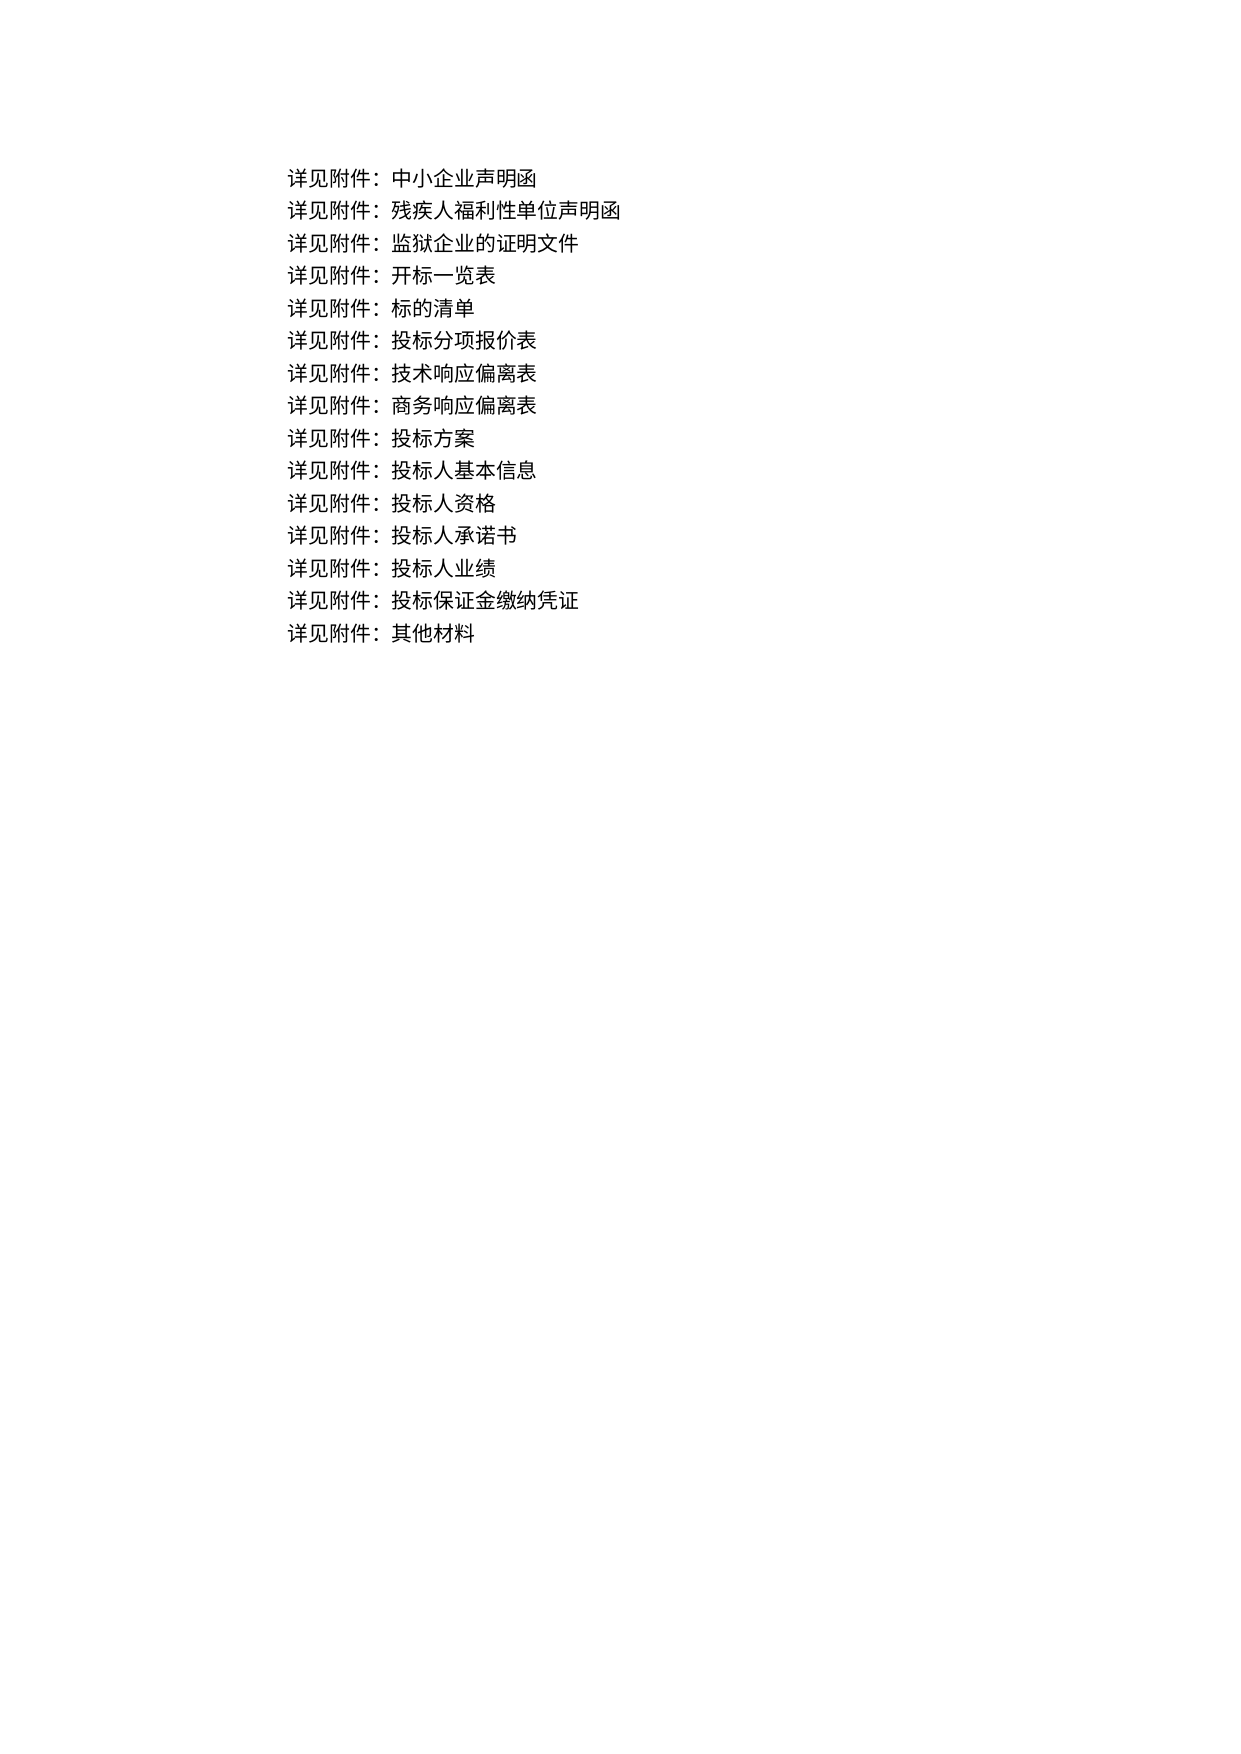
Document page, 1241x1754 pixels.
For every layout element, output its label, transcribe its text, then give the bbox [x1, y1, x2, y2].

text 详见附件：投标人承诺书 [187, 519, 1053, 552]
text 详见附件：投标保证金缴纳凭证 [187, 584, 1053, 617]
text 详见附件：投标方案 [187, 422, 1053, 454]
text 详见附件：投标人资格 [187, 487, 1053, 519]
text 详见附件：开标一览表 [187, 259, 1053, 292]
text 详见附件：其他材料 [187, 617, 1053, 649]
text 详见附件：投标人业绩 [187, 552, 1053, 584]
text 详见附件：技术响应偏离表 [187, 357, 1053, 389]
text 详见附件：残疾人福利性单位声明函 [187, 194, 1053, 227]
text 详见附件：商务响应偏离表 [187, 389, 1053, 422]
text 详见附件：监狱企业的证明文件 [187, 227, 1053, 259]
text 详见附件：标的清单 [187, 292, 1053, 324]
text 详见附件：投标人基本信息 [187, 454, 1053, 487]
text 详见附件：投标分项报价表 [187, 324, 1053, 357]
text 详见附件：中小企业声明函 [187, 162, 1053, 194]
